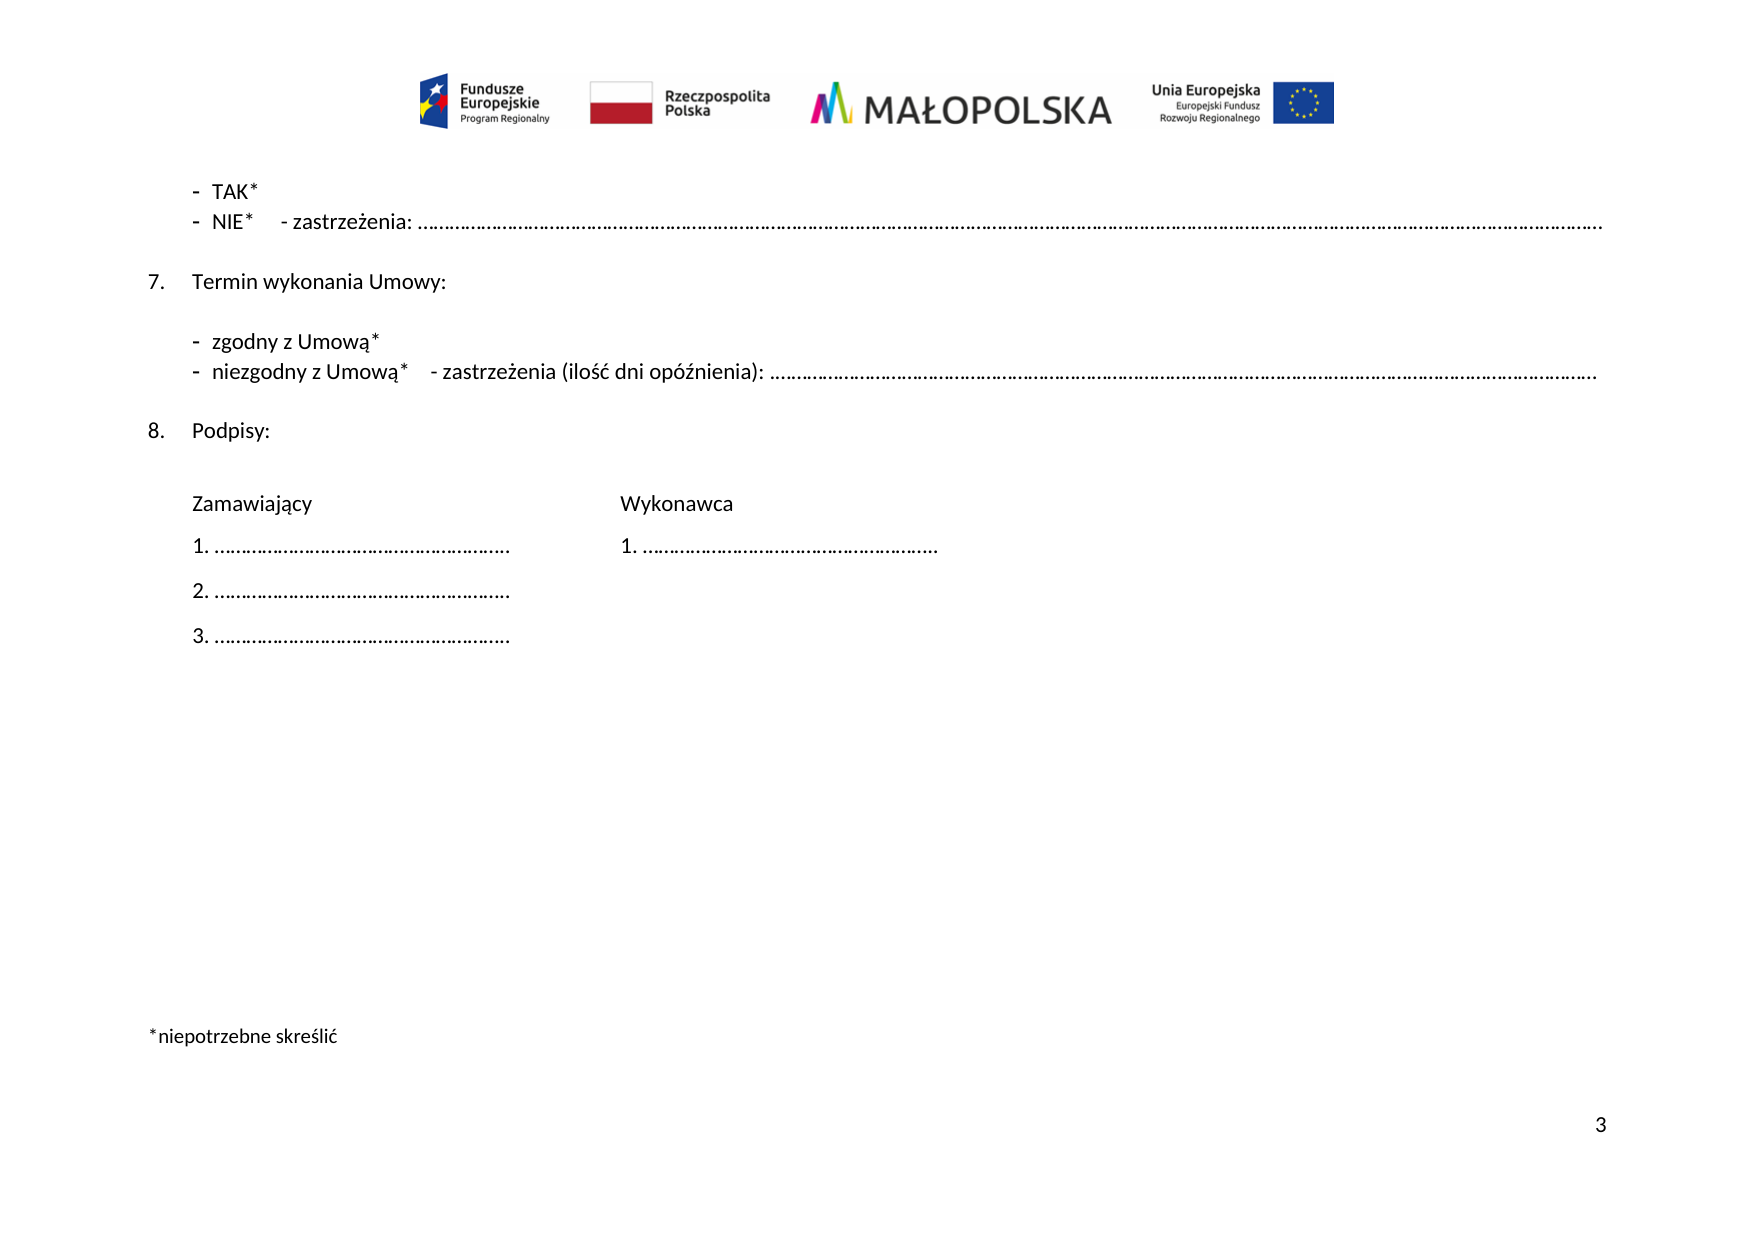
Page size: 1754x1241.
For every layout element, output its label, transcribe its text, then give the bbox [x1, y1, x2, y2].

text 2. ……………………………………………….. [192, 576, 1528, 604]
list zgodny z Umową* [192, 327, 1606, 355]
text 3. ……………………………………………….. [192, 621, 1528, 649]
list NIE* - zastrzeżenia: ……………………………………………………………………………………………………………………………………………………………………………………………………… [192, 207, 1606, 235]
text *niepotrzebne skreślić [148, 1023, 1528, 1048]
text 1. ……………………………………………….. 1. ……………………………………………….. [192, 531, 1528, 559]
text Zamawiający Wykonawca [192, 489, 1606, 517]
list niezgodny z Umową* - zastrzeżenia (ilość dni opóźnienia): .………………………………………………………………………………………………………………………………………… [192, 357, 1606, 385]
list Podpisy: [148, 417, 1606, 445]
picture [420, 73, 1334, 129]
list Termin wykonania Umowy: [148, 267, 1606, 295]
list TAK* [192, 177, 1606, 206]
